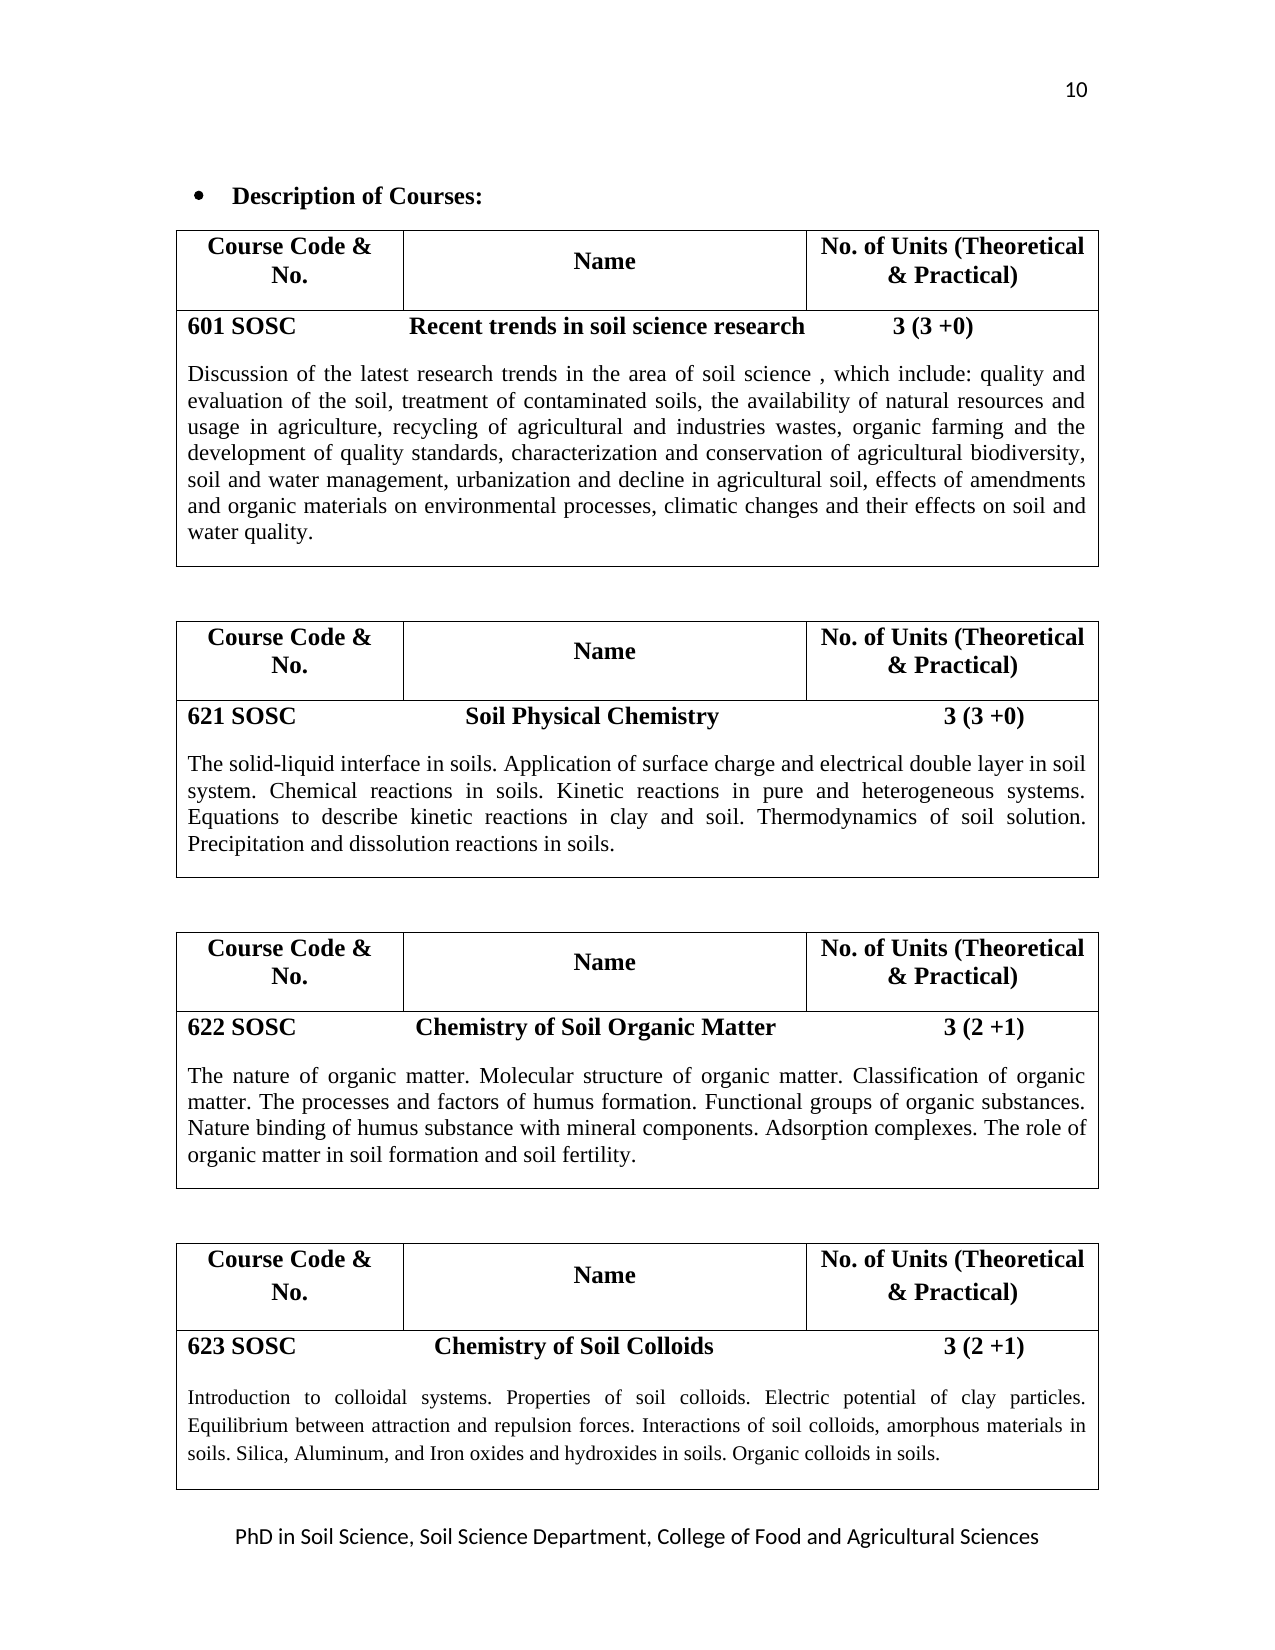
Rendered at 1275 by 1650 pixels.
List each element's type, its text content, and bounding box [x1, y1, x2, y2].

table_header No. of Units (Theoretical & Practical) [807, 622, 1098, 700]
table_header No. of Units (Theoretical & Practical) [807, 231, 1098, 310]
table_header Course Code & No. [177, 622, 403, 700]
list Description of Courses: [194, 181, 1087, 209]
table_cell 622 SOSC Chemistry of Soil Organic Matter 3 (2 +1) The nature of organic matter. Molecular structure of organic matter. Classification of organic matter. The processes and factors of humus formation. Functional groups of organic substances. Nature binding of humus substance with mineral components. Adsorption complexes. The role of organic matter in soil formation and soil fertility. [177, 1012, 1098, 1188]
table_header Name [404, 622, 806, 700]
table_header Name [404, 231, 806, 310]
table_cell 621 SOSC Soil Physical Chemistry 3 (3 +0) The solid-liquid interface in soils. Application of surface charge and electrical double layer in soil system. Chemical reactions in soils. Kinetic reactions in pure and heterogeneous systems. Equations to describe kinetic reactions in clay and soil. Thermodynamics of soil solution. Precipitation and dissolution reactions in soils. [177, 701, 1098, 877]
table_header Course Code & No. [177, 1244, 403, 1330]
table_cell 601 SOSC Recent trends in soil science research 3 (3 +0) Discussion of the latest research trends in the area of soil science , which include: quality and evaluation of the soil, treatment of contaminated soils, the availability of natural resources and usage in agriculture, recycling of agricultural and industries wastes, organic farming and the development of quality standards, characterization and conservation of agricultural biodiversity, soil and water management, urbanization and decline in agricultural soil, effects of amendments and organic materials on environmental processes, climatic changes and their effects on soil and water quality. [177, 311, 1098, 566]
table_header Name [404, 933, 806, 1011]
table_header Course Code & No. [177, 933, 403, 1011]
table_header No. of Units (Theoretical & Practical) [807, 933, 1098, 1011]
table_header Name [404, 1244, 806, 1330]
table_header Course Code & No. [177, 231, 403, 310]
table_header No. of Units (Theoretical & Practical) [807, 1244, 1098, 1330]
table_cell 623 SOSC Chemistry of Soil Colloids 3 (2 +1) Introduction to colloidal systems. Properties of soil colloids. Electric potential of clay particles. Equilibrium between attraction and repulsion forces. Interactions of soil colloids, amorphous materials in soils. Silica, Aluminum, and Iron oxides and hydroxides in soils. Organic colloids in soils. [177, 1331, 1098, 1489]
